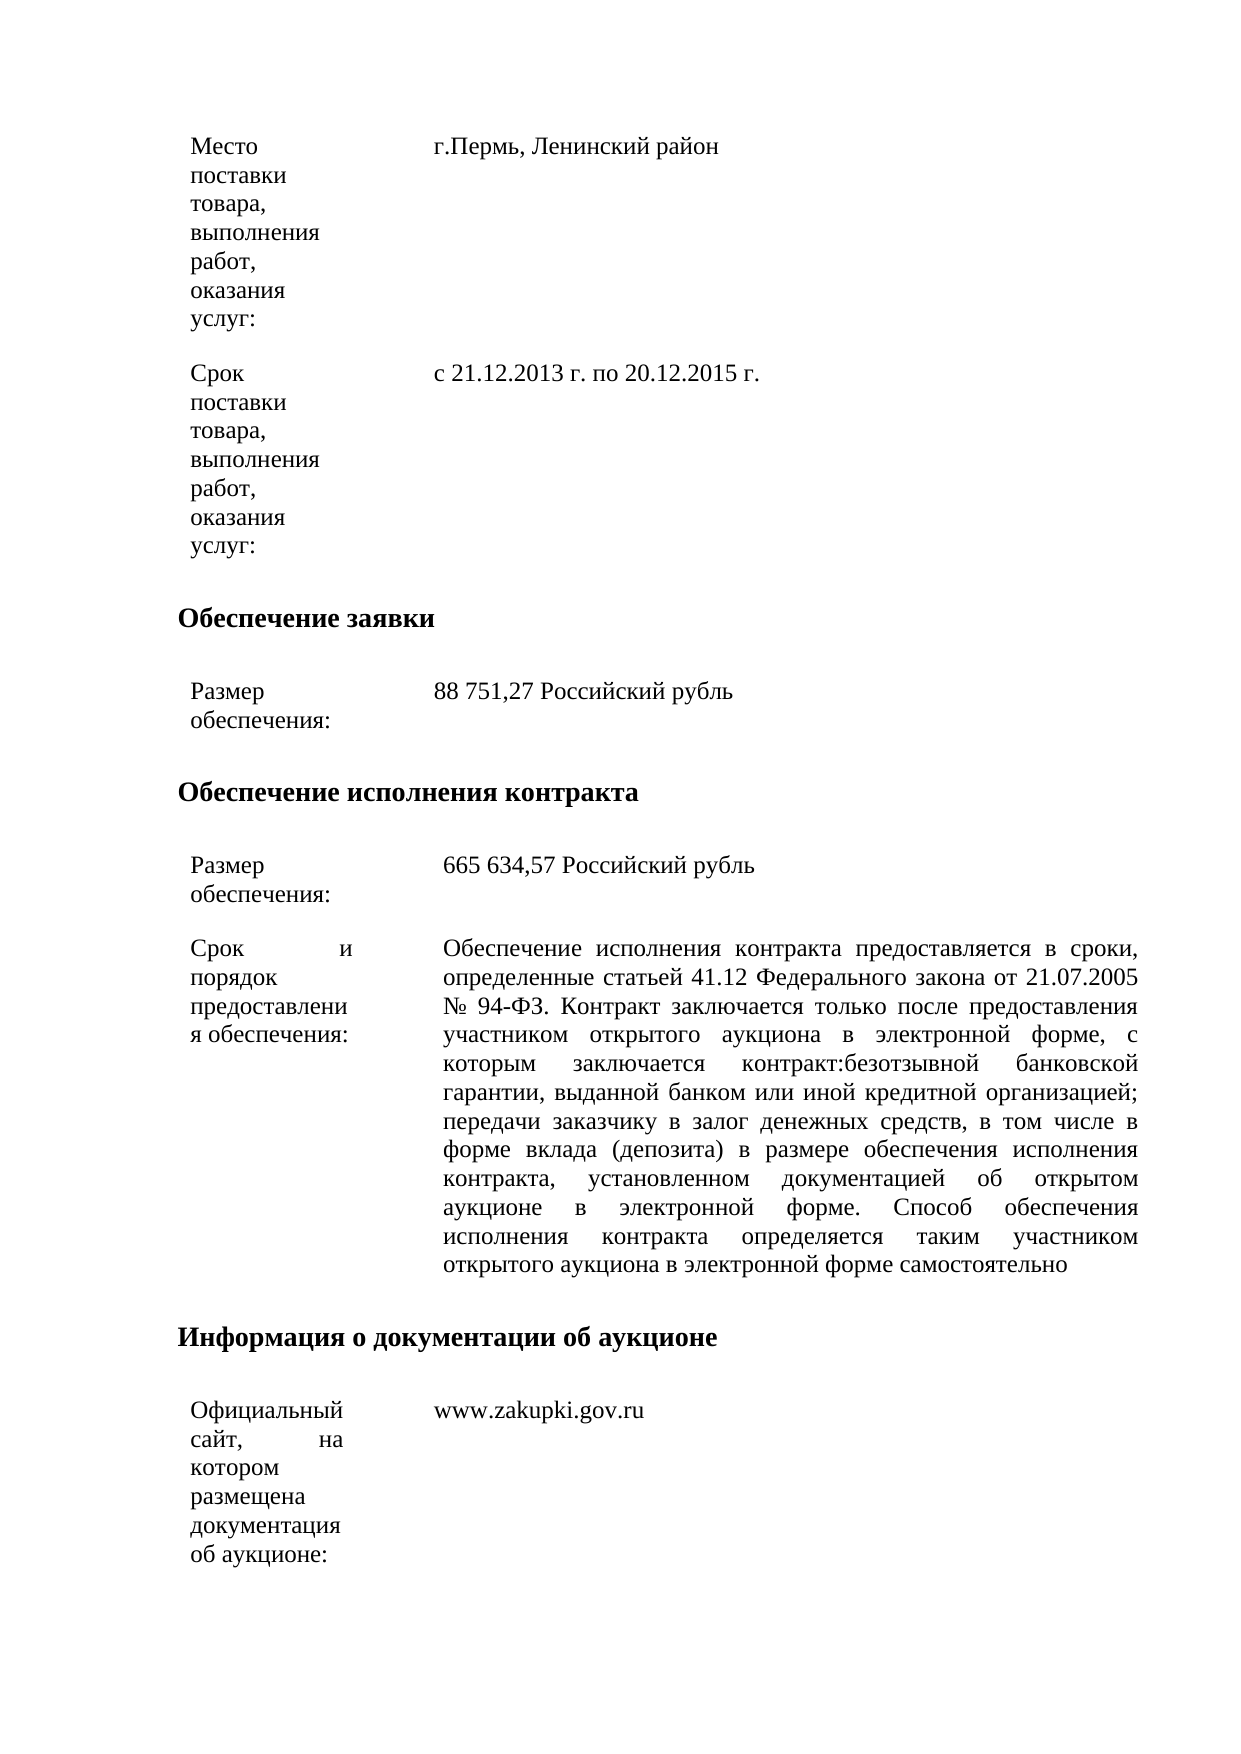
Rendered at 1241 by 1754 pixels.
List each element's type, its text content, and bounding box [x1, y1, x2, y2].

table_header г.Пермь, Ленинский район [421, 118, 1152, 345]
text Обеспечение заявки [177, 601, 1152, 634]
table_cell с 21.12.2013 г. по 20.12.2015 г. [421, 345, 1152, 572]
table_header Размер обеспечения: [177, 663, 421, 746]
table_cell Срок поставки товара, выполнения работ, оказания услуг: [177, 345, 421, 572]
table_header 88 751,27 Российский рубль [421, 663, 1152, 746]
text Обеспечение исполнения контракта [177, 776, 1152, 808]
text Информация о документации об аукционе [177, 1320, 1152, 1353]
table_header 665 634,57 Российский рубль [430, 837, 1152, 920]
table_header Место поставки товара, выполнения работ, оказания услуг: [177, 118, 421, 345]
table_header Размер обеспечения: [177, 837, 430, 920]
table_cell Срок и порядок предоставления обеспечения: [177, 920, 430, 1291]
table_cell Обеспечение исполнения контракта предоставляется в сроки, определенные статьей 41.12 Федерального закона от 21.07.2005 № 94-ФЗ. Контракт заключается только после предоставления участником открытого аукциона в электронной форме, с которым заключается контракт:безотзывной банковской гарантии, выданной банком или иной кредитной организацией; передачи заказчику в залог денежных средств, в том числе в форме вклада (депозита) в размере обеспечения исполнения контракта, установленном документацией об открытом аукционе в электронной форме. Способ обеспечения исполнения контракта определяется таким участником открытого аукциона в электронной форме самостоятельно [430, 920, 1152, 1291]
table_header Официальный сайт, на котором размещена документация об аукционе: [177, 1382, 421, 1580]
table_header www.zakupki.gov.ru [421, 1382, 1152, 1580]
